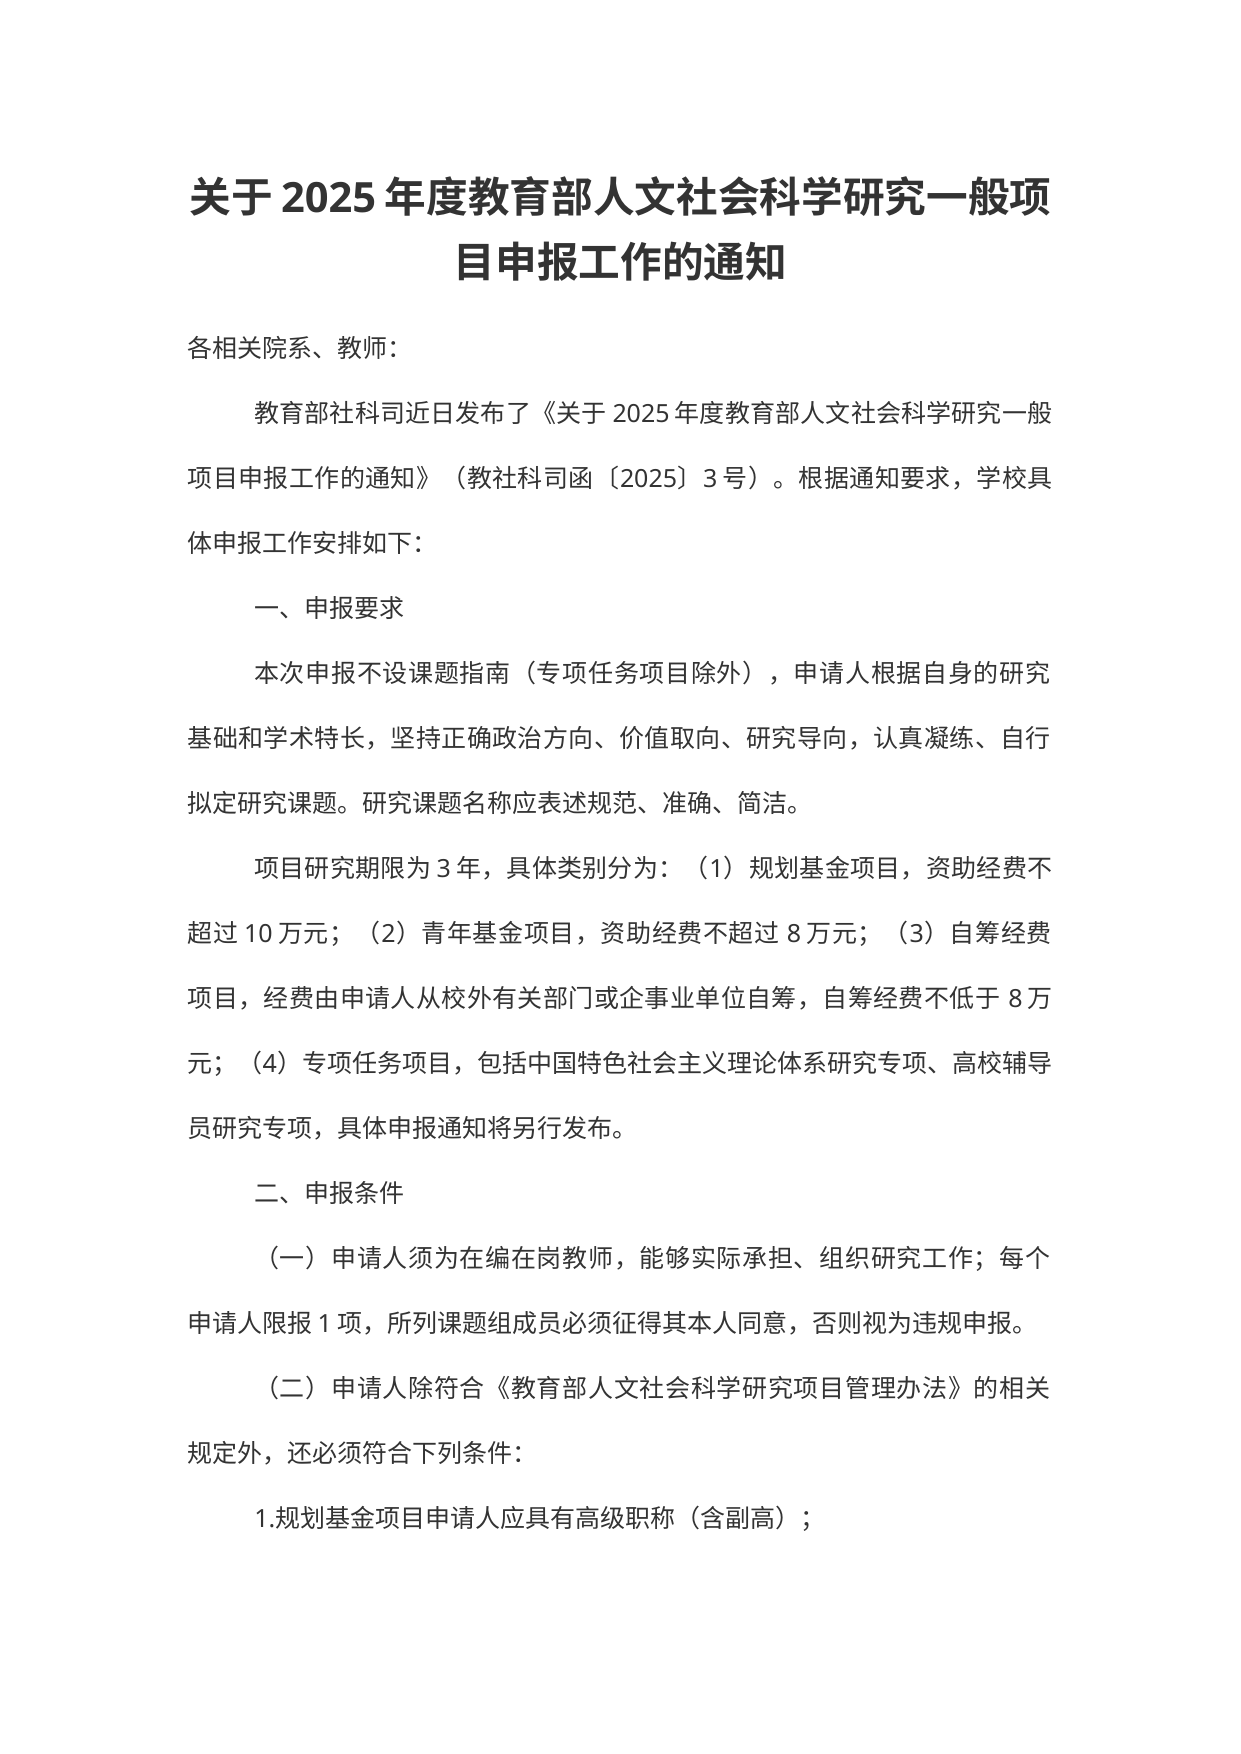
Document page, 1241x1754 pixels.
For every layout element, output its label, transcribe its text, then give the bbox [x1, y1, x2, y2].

text （二）申请人除符合《教育部人文社会科学研究项目管理办法》的相关规定外，还必须符合下列条件： [187, 1354, 1053, 1484]
text 本次申报不设课题指南（专项任务项目除外），申请人根据自身的研究基础和学术特长，坚持正确政治方向、价值取向、研究导向，认真凝练、自行拟定研究课题。研究课题名称应表述规范、准确、简洁。 [187, 639, 1053, 834]
text 一、申报要求 [187, 574, 1053, 639]
subtitle 关于2025年度教育部人文社会科学研究一般项目申报工作的通知 [187, 162, 1053, 292]
text 1.规划基金项目申请人应具有高级职称（含副高）； [187, 1484, 1053, 1549]
text 各相关院系、教师： [187, 314, 1053, 379]
text 项目研究期限为3年，具体类别分为：（1）规划基金项目，资助经费不超过10万元；（2）青年基金项目，资助经费不超过8万元；（3）自筹经费项目，经费由申请人从校外有关部门或企事业单位自筹，自筹经费不低于8万元；（4）专项任务项目，包括中国特色社会主义理论体系研究专项、高校辅导员研究专项，具体申报通知将另行发布。 [187, 834, 1053, 1159]
text 二、申报条件 [187, 1159, 1053, 1224]
text 教育部社科司近日发布了《关于2025年度教育部人文社会科学研究一般项目申报工作的通知》（教社科司函〔2025〕3号）。根据通知要求，学校具体申报工作安排如下： [187, 379, 1053, 574]
text （一）申请人须为在编在岗教师，能够实际承担、组织研究工作；每个申请人限报1项，所列课题组成员必须征得其本人同意，否则视为违规申报。 [187, 1224, 1053, 1354]
